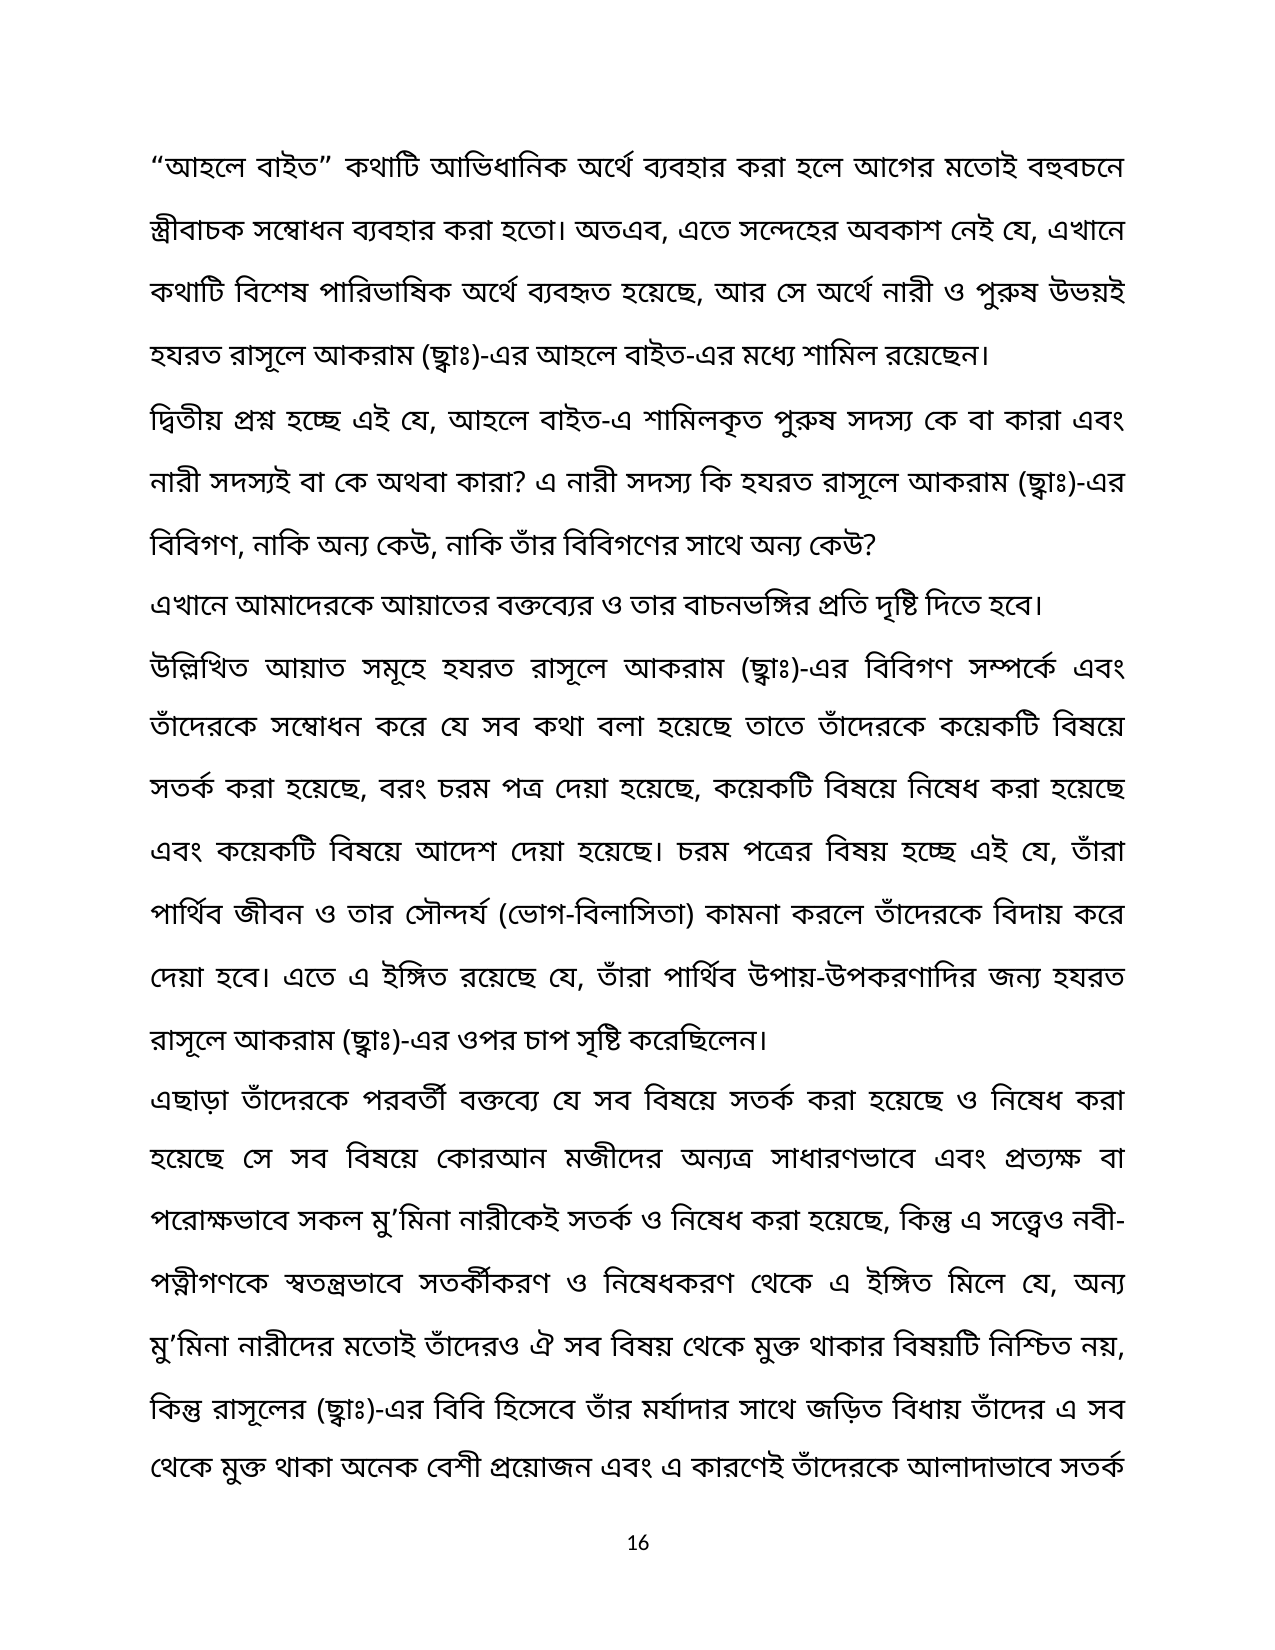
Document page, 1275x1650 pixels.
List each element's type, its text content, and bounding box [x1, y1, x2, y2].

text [150, 150, 1125, 377]
text এখানে আমাদেরকে আয়াতের বক্তব্যের ও তার বাচনভঙ্গির প্রতি দৃষ্টি দিতে হবে। [150, 589, 1125, 628]
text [150, 1083, 1125, 1489]
text দ্বিতীয় প্রশ্ন হচ্ছে এই যে, আহলে বাইত-এ শামিলকৃত পুরুষ সদস্য কে বা কারা এবং নারী সদস্যই বা কে অথবা কারা? এ নারী সদস্য কি হযরত রাসূলে আকরাম (ছ্বাঃ)-এর বিবিগণ, নাকি অন্য কেউ, নাকি তাঁর বিবিগণের সাথে অন্য কেউ? [150, 399, 1125, 567]
text উল্লিখিত আয়াত সমূহে হযরত রাসূলে আকরাম (ছ্বাঃ)-এর বিবিগণ সম্পর্কে এবং তাঁদেরকে সম্বোধন করে যে সব কথা বলা হয়েছে তাতে তাঁদেরকে কয়েকটি বিষয়ে সতর্ক করা হয়েছে, বরং চরম পত্র দেয়া হয়েছে, কয়েকটি বিষয়ে নিষেধ করা হয়েছে এবং কয়েকটি বিষয়ে আদেশ দেয়া হয়েছে। চরম পত্রের বিষয় হচ্ছে এই যে, তাঁরা পার্থিব জীবন ও তার সৌন্দর্য (ভোগ-বিলাসিতা) কামনা করলে তাঁদেরকে বিদায় করে দেয়া হবে। এতে এ ইঙ্গিত রয়েছে যে, তাঁরা পার্থিব উপায়-উপকরণাদির জন্য হযরত রাসূলে আকরাম (ছ্বাঃ)-এর ওপর চাপ সৃষ্টি করেছিলেন। [150, 647, 1125, 1062]
